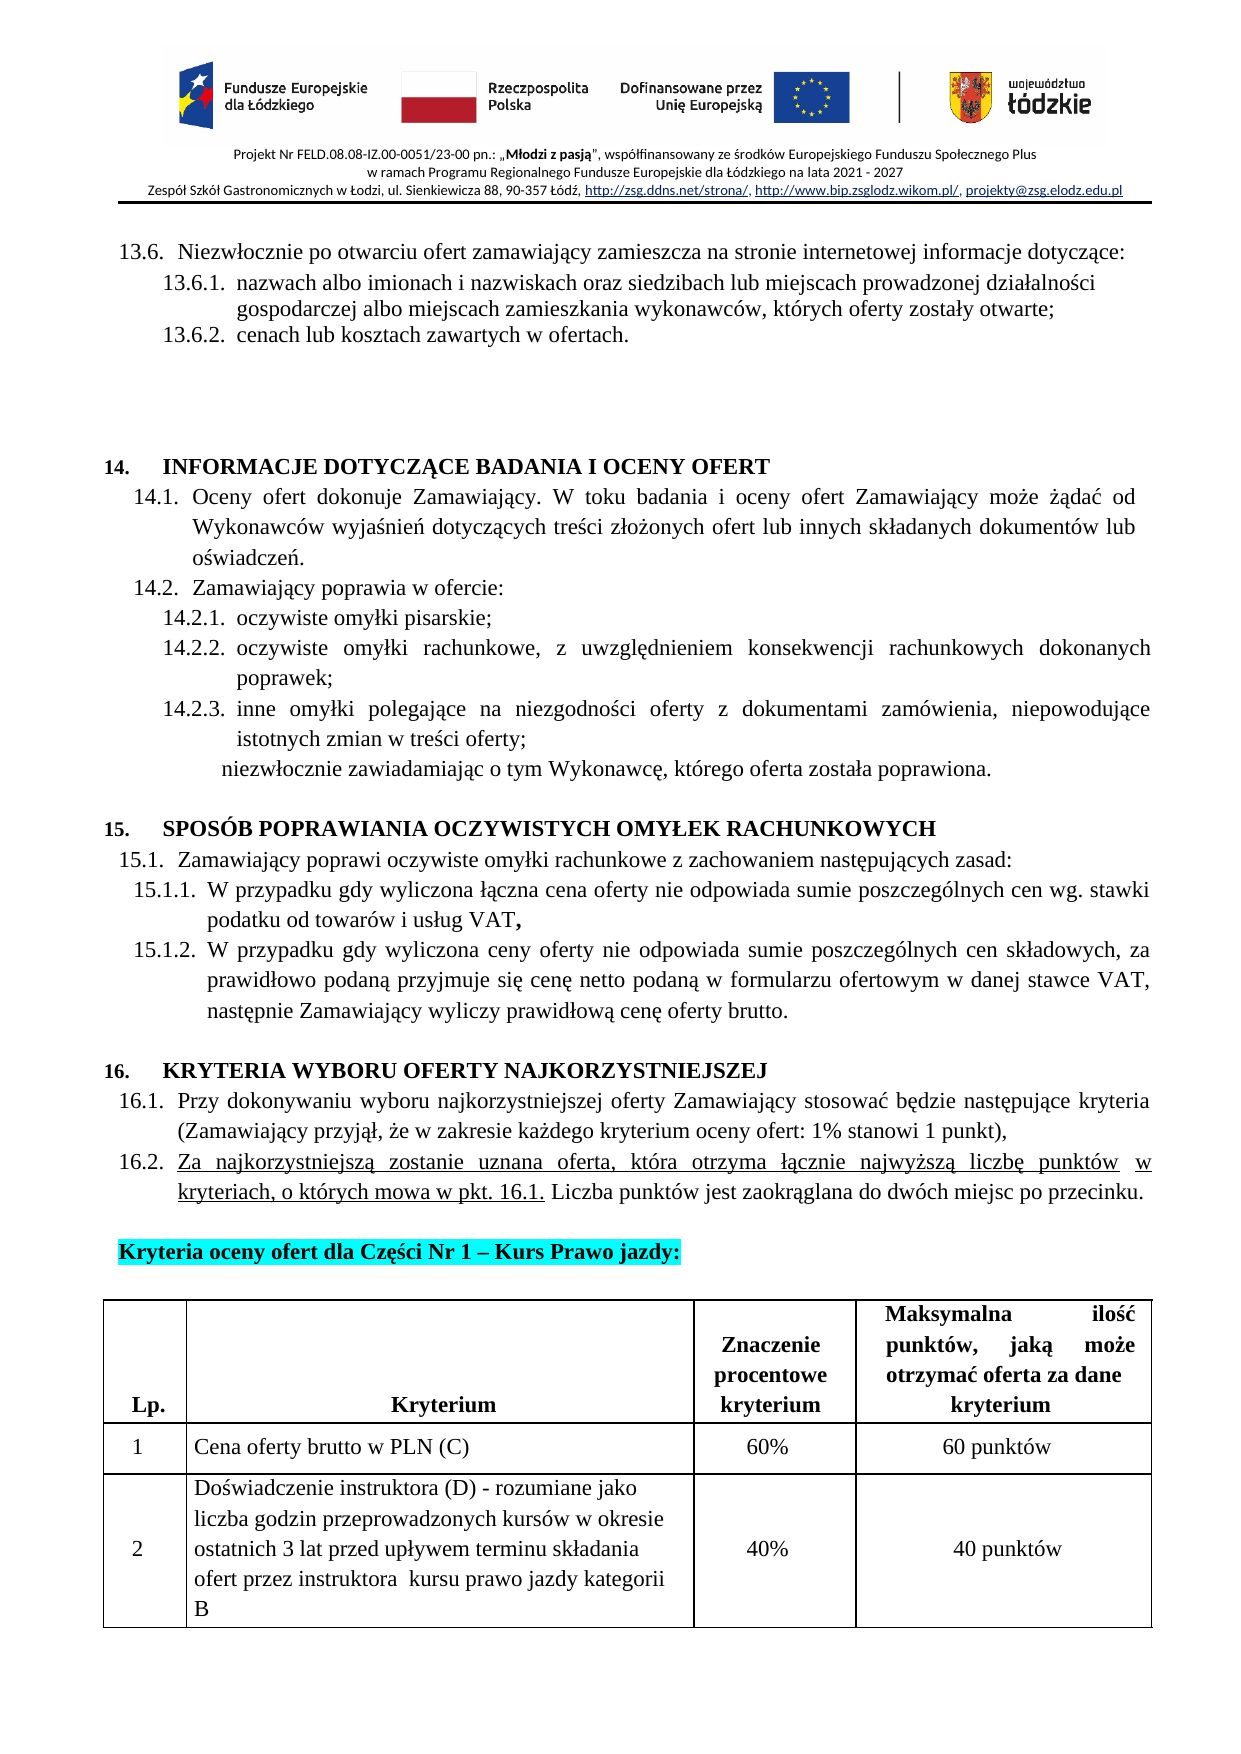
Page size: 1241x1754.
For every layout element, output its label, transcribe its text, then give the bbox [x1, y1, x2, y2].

table_cell 60% [695, 1424, 855, 1473]
table_header Maksymalna ilość punktów, jaką może otrzymać oferta za dane kryterium [857, 1301, 1151, 1422]
picture [162, 44, 1108, 146]
table_cell 40% [695, 1475, 855, 1626]
table_cell Cena oferty brutto w PLN (C) [187, 1424, 693, 1473]
list Oceny ofert dokonuje Zamawiający. W toku badania i oceny ofert Zamawiający może żądać od Wykonawców wyjaśnień dotyczących treści złożonych ofert lub innych składanych dokumentów lub oświadczeń. [133, 483, 1137, 570]
table_cell 2 [104, 1475, 186, 1626]
list Niezwłocznie po otwarciu ofert zamawiający zamieszcza na stronie internetowej informacje dotyczące: [118, 238, 1152, 265]
text niezwłocznie zawiadamiając o tym Wykonawcę, którego oferta została poprawiona. [221, 755, 1137, 781]
table_cell Doświadczenie instruktora (D) - rozumiane jako liczba godzin przeprowadzonych kursów w okresie ostatnich 3 lat przed upływem terminu składania ofert przez instruktora kursu prawo jazdy kategorii B [187, 1475, 693, 1626]
list cenach lub kosztach zawartych w ofertach. [162, 321, 1152, 348]
list W przypadku gdy wyliczona łączna cena oferty nie odpowiada sumie poszczególnych cen wg. stawki podatku od towarów i usług VAT, [133, 876, 1152, 932]
list Zamawiający poprawia w ofercie: [133, 574, 1137, 600]
list KRYTERIA WYBORU OFERTY NAJKORZYSTNIEJSZEJ [103, 1057, 1145, 1083]
list Przy dokonywaniu wyboru najkorzystniejszej oferty Zamawiający stosować będzie następujące kryteria (Zamawiający przyjął, że w zakresie każdego kryterium oceny ofert: 1% stanowi 1 punkt), [118, 1087, 1152, 1144]
list SPOSÓB POPRAWIANIA OCZYWISTYCH OMYŁEK RACHUNKOWYCH [103, 816, 1145, 842]
table_header Znaczenie procentowe kryterium [695, 1301, 855, 1422]
list oczywiste omyłki rachunkowe, z uwzględnieniem konsekwencji rachunkowych dokonanych poprawek; [162, 634, 1152, 691]
list Zamawiający poprawi oczywiste omyłki rachunkowe z zachowaniem następujących zasad: [118, 846, 1137, 872]
table_cell 1 [104, 1424, 186, 1473]
list oczywiste omyłki pisarskie; [162, 604, 1137, 630]
list Za najkorzystniejszą zostanie uznana oferta, która otrzyma łącznie najwyższą liczbę punktów w kryteriach, o których mowa w pkt. 16.1. Liczba punktów jest zaokrąglana do dwóch miejsc po przecinku. [118, 1148, 1152, 1204]
list nazwach albo imionach i nazwiskach oraz siedzibach lub miejscach prowadzonej działalności gospodarczej albo miejscach zamieszkania wykonawców, których oferty zostały otwarte; [162, 268, 1152, 321]
text Kryteria oceny ofert dla Części Nr 1 – Kurs Prawo jazdy: [118, 1238, 1137, 1265]
table_cell 60 punktów [857, 1424, 1151, 1473]
table_header Kryterium [187, 1301, 693, 1422]
list INFORMACJE DOTYCZĄCE BADANIA I OCENY OFERT [103, 453, 1145, 479]
table_cell 40 punktów [857, 1475, 1151, 1626]
list W przypadku gdy wyliczona ceny oferty nie odpowiada sumie poszczególnych cen składowych, za prawidłowo podaną przyjmuje się cenę netto podaną w formularzu ofertowym w danej stawce VAT, następnie Zamawiający wyliczy prawidłową cenę oferty brutto. [133, 936, 1152, 1023]
list inne omyłki polegające na niezgodności oferty z dokumentami zamówienia, niepowodujące istotnych zmian w treści oferty; [162, 695, 1152, 751]
table_header Lp. [104, 1301, 186, 1422]
